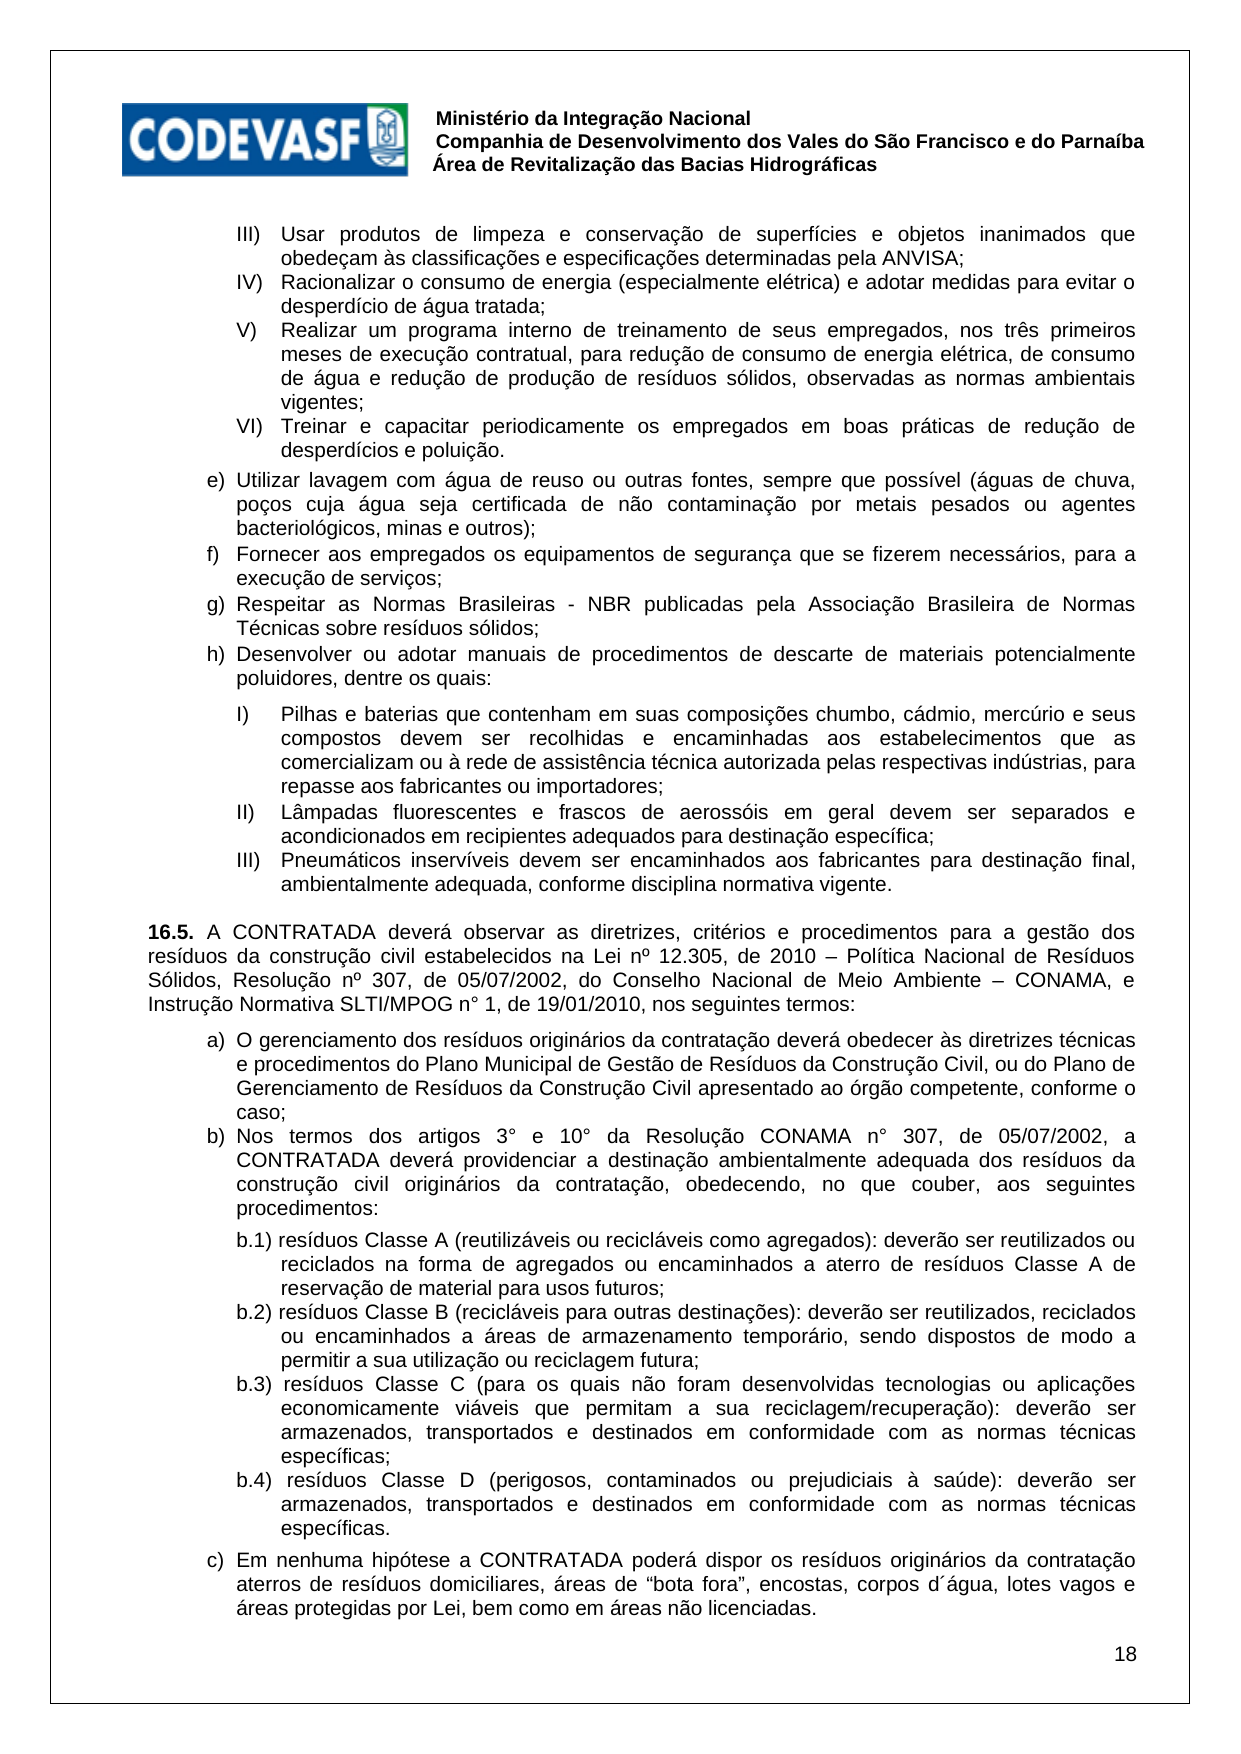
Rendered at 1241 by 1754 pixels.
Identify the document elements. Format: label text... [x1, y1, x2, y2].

list O gerenciamento dos resíduos originários da contratação deverá obedecer às diretrizes técnicas e procedimentos do Plano Municipal de Gestão de Resíduos da Construção Civil, ou do Plano de Gerenciamento de Resíduos da Construção Civil apresentado ao órgão competente, conforme o caso; [207, 1028, 1137, 1124]
list Pneumáticos inservíveis devem ser encaminhados aos fabricantes para destinação final, ambientalmente adequada, conforme disciplina normativa vigente. [236, 848, 1137, 896]
subtitle A CONTRATADA deverá observar as diretrizes, critérios e procedimentos para a gestão dos resíduos da construção civil estabelecidos na Lei nº 12.305, de 2010 – Política Nacional de Resíduos Sólidos, Resolução nº 307, de 05/07/2002, do Conselho Nacional de Meio Ambiente – CONAMA, e Instrução Normativa SLTI/MPOG n° 1, de 19/01/2010, nos seguintes termos: [148, 920, 1137, 1016]
list Respeitar as Normas Brasileiras - NBR publicadas pela Associação Brasileira de Normas Técnicas sobre resíduos sólidos; [207, 592, 1137, 640]
list Nos termos dos artigos 3° e 10° da Resolução CONAMA n° 307, de 05/07/2002, a CONTRATADA deverá providenciar a destinação ambientalmente adequada dos resíduos da construção civil originários da contratação, obedecendo, no que couber, aos seguintes procedimentos: [207, 1124, 1137, 1220]
list Em nenhuma hipótese a CONTRATADA poderá dispor os resíduos originários da contratação aterros de resíduos domiciliares, áreas de “bota fora”, encostas, corpos d´água, lotes vagos e áreas protegidas por Lei, bem como em áreas não licenciadas. [207, 1548, 1137, 1620]
list Fornecer aos empregados os equipamentos de segurança que se fizerem necessários, para a execução de serviços; [207, 542, 1137, 590]
list Pilhas e baterias que contenham em suas composições chumbo, cádmio, mercúrio e seus compostos devem ser recolhidas e encaminhadas aos estabelecimentos que as comercializam ou à rede de assistência técnica autorizada pelas respectivas indústrias, para repasse aos fabricantes ou importadores; [236, 702, 1137, 798]
list Desenvolver ou adotar manuais de procedimentos de descarte de materiais potencialmente poluidores, dentre os quais: [207, 642, 1137, 690]
list Racionalizar o consumo de energia (especialmente elétrica) e adotar medidas para evitar o desperdício de água tratada; [236, 270, 1137, 318]
text b.4) resíduos Classe D (perigosos, contaminados ou prejudiciais à saúde): deverão ser armazenados, transportados e destinados em conformidade com as normas técnicas específicas. [236, 1468, 1137, 1540]
list Treinar e capacitar periodicamente os empregados em boas práticas de redução de desperdícios e poluição. [236, 414, 1137, 462]
text b.3) resíduos Classe C (para os quais não foram desenvolvidas tecnologias ou aplicações economicamente viáveis que permitam a sua reciclagem/recuperação): deverão ser armazenados, transportados e destinados em conformidade com as normas técnicas específicas; [236, 1372, 1137, 1468]
picture [122, 103, 410, 179]
list Realizar um programa interno de treinamento de seus empregados, nos três primeiros meses de execução contratual, para redução de consumo de energia elétrica, de consumo de água e redução de produção de resíduos sólidos, observadas as normas ambientais vigentes; [236, 318, 1137, 414]
list Lâmpadas fluorescentes e frascos de aerossóis em geral devem ser separados e acondicionados em recipientes adequados para destinação específica; [236, 800, 1137, 848]
list Utilizar lavagem com água de reuso ou outras fontes, sempre que possível (águas de chuva, poços cuja água seja certificada de não contaminação por metais pesados ou agentes bacteriológicos, minas e outros); [207, 468, 1137, 540]
text b.1) resíduos Classe A (reutilizáveis ou recicláveis como agregados): deverão ser reutilizados ou reciclados na forma de agregados ou encaminhados a aterro de resíduos Classe A de reservação de material para usos futuros; [236, 1228, 1137, 1300]
text b.2) resíduos Classe B (recicláveis para outras destinações): deverão ser reutilizados, reciclados ou encaminhados a áreas de armazenamento temporário, sendo dispostos de modo a permitir a sua utilização ou reciclagem futura; [236, 1300, 1137, 1372]
list Usar produtos de limpeza e conservação de superfícies e objetos inanimados que obedeçam às classificações e especificações determinadas pela ANVISA; [236, 222, 1137, 270]
